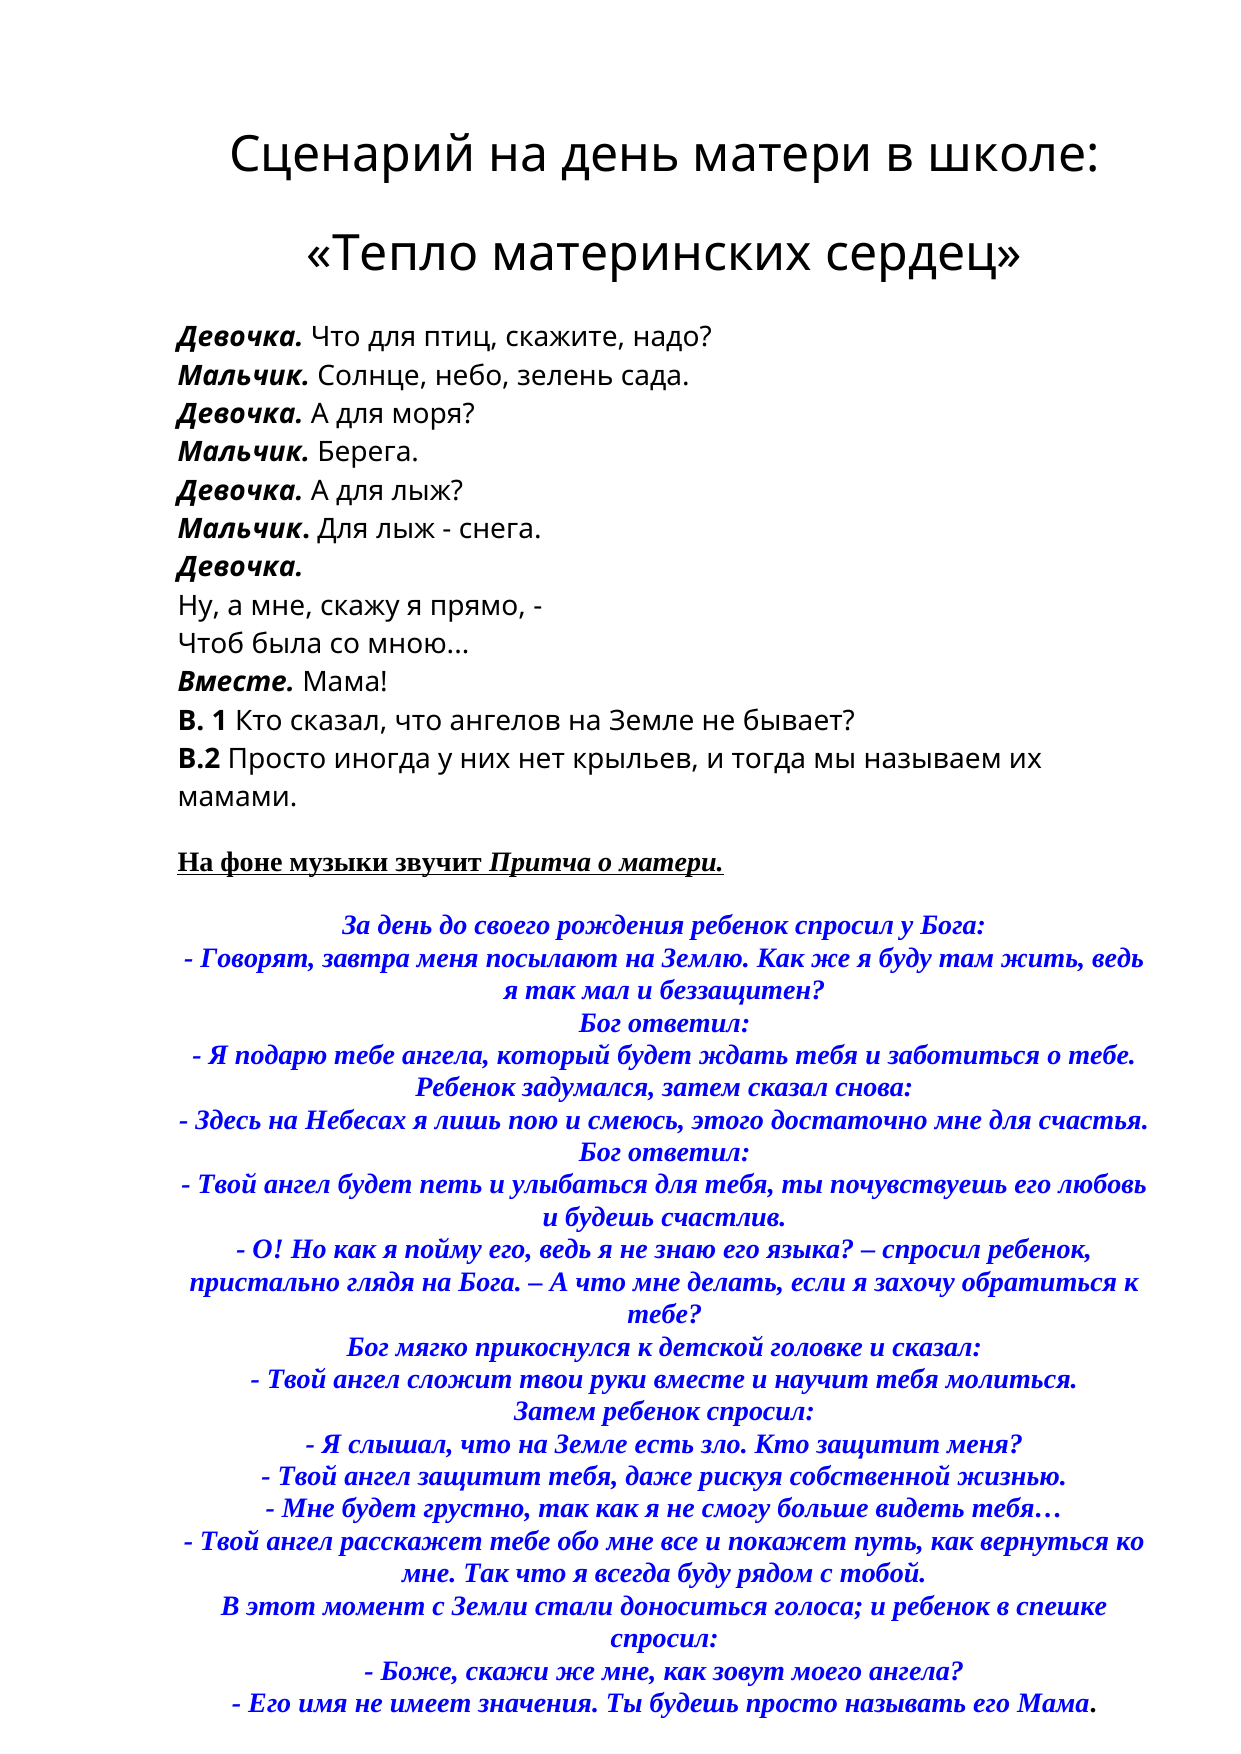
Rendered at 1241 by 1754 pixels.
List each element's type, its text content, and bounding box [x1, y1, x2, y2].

text В.2 Просто иногда у них нет крыльев, и тогда мы называем их мамами. [177, 738, 1152, 815]
text Девочка. А для лыж? [177, 470, 1152, 508]
text Мальчик. Для лыж - снега. [177, 508, 1152, 546]
text Мальчик. Солнце, небо, зелень сада. [177, 355, 1152, 393]
text Мальчик. Берега. [177, 431, 1152, 470]
text Чтоб была со мною... [177, 623, 1152, 661]
text Девочка. А для моря? [177, 393, 1152, 431]
text Вместе. Мама! [177, 661, 1152, 700]
text В. 1 Кто сказал, что ангелов на Земле не бывает? [177, 700, 1152, 738]
text «Тепло материнских сердец» [177, 217, 1152, 285]
text Девочка. Что для птиц, скажите, надо? [177, 316, 1152, 355]
text На фоне музыки звучит Притча о матери. [177, 845, 1152, 878]
text За день до своего рождения ребенок спросил у Бога: - Говорят, завтра меня посылают на Землю. Как же я буду там жить, ведь я так мал и беззащитен? Бог ответил: - Я подарю тебе ангела, который будет ждать тебя и заботиться о тебе. Ребенок задумался, затем сказал снова: - Здесь на Небесах я лишь пою и смеюсь, этого достаточно мне для счастья. Бог ответил: - Твой ангел будет петь и улыбаться для тебя, ты почувствуешь его любовь и будешь счастлив. - О! Но как я пойму его, ведь я не знаю его языка? – спросил ребенок, пристально глядя на Бога. – А что мне делать, если я захочу обратиться к тебе? Бог мягко прикоснулся к детской головке и сказал: - Твой ангел сложит твои руки вместе и научит тебя молиться. Затем ребенок спросил: - Я слышал, что на Земле есть зло. Кто защитит меня? - Твой ангел защитит тебя, даже рискуя собственной жизнью. - Мне будет грустно, так как я не смогу больше видеть тебя… - Твой ангел расскажет тебе обо мне все и покажет путь, как вернуться ко мне. Так что я всегда буду рядом с тобой. В этот момент с Земли стали доноситься голоса; и ребенок в спешке спросил: - Боже, скажи же мне, как зовут моего ангела? - Его имя не имеет значения. Ты будешь просто называть его Мама. [177, 908, 1152, 1718]
text Ну, а мне, скажу я прямо, - [177, 585, 1152, 623]
text Сценарий на день матери в школе: [177, 118, 1152, 186]
text Девочка. [177, 546, 1152, 585]
